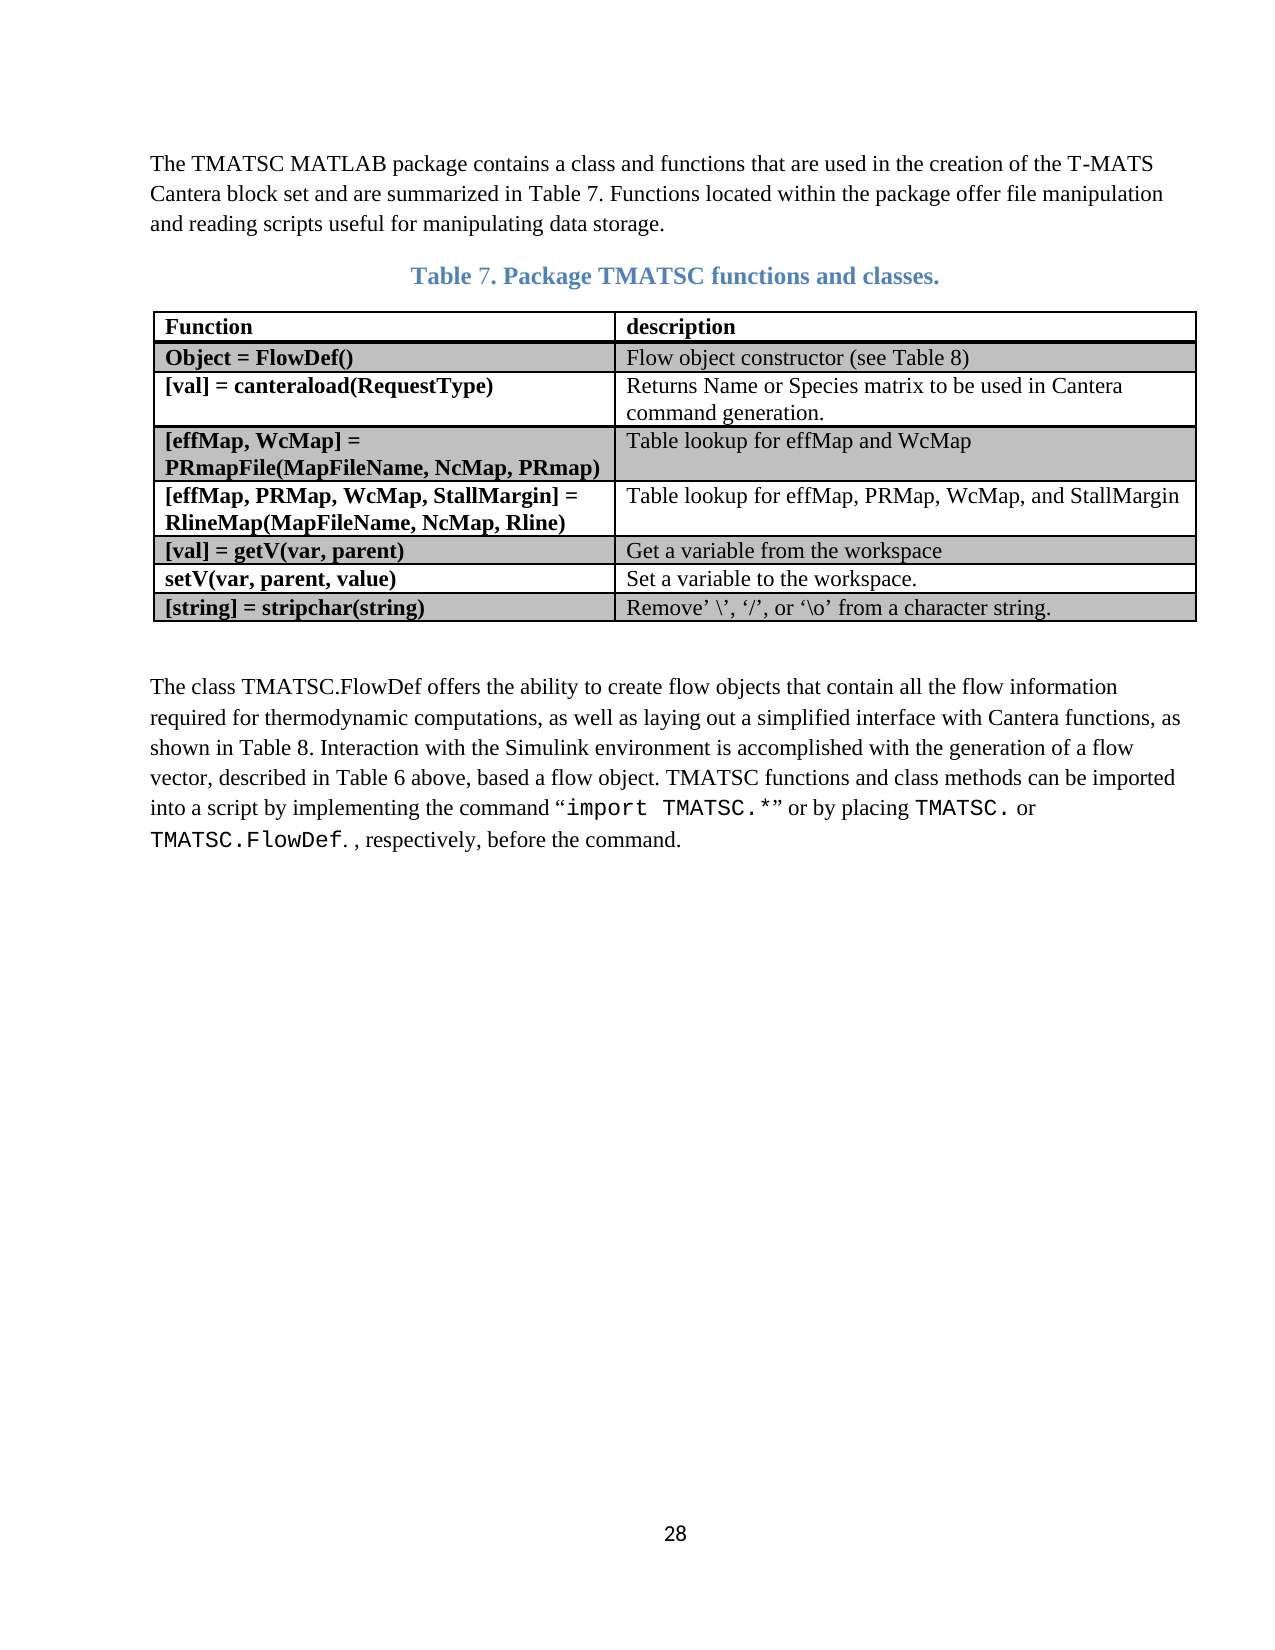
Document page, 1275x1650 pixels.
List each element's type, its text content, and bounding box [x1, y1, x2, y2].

text The TMATSC MATLAB package contains a class and functions that are used in the creation of the T-MATS Cantera block set and are summarized in Table 7. Functions located within the package offer file manipulation and reading scripts useful for manipulating data storage. [150, 150, 1200, 237]
text Table 7. Package TMATSC functions and classes. [150, 261, 1200, 290]
table_cell Flow object constructor (see Table 8) [616, 344, 1195, 371]
table_header description [616, 313, 1195, 339]
table_cell [effMap, WcMap] = PRmapFile(MapFileName, NcMap, PRmap) [155, 428, 614, 480]
table_cell [effMap, PRMap, WcMap, StallMargin] = RlineMap(MapFileName, NcMap, Rline) [155, 482, 614, 535]
table_cell [val] = getV(var, parent) [155, 537, 614, 563]
table_cell Table lookup for effMap and WcMap [616, 428, 1195, 480]
table_cell Remove’ \’, ‘/’, or ‘\o’ from a character string. [616, 594, 1195, 620]
table_cell setV(var, parent, value) [155, 565, 614, 592]
table_header Function [155, 313, 614, 339]
table_cell [string] = stripchar(string) [155, 594, 614, 620]
table_cell Get a variable from the workspace [616, 537, 1195, 563]
table_cell Table lookup for effMap, PRMap, WcMap, and StallMargin [616, 482, 1195, 535]
table_cell Set a variable to the workspace. [616, 565, 1195, 592]
table_cell [val] = canteraload(RequestType) [155, 373, 614, 425]
text The class TMATSC.FlowDef offers the ability to create flow objects that contain all the flow information required for thermodynamic computations, as well as laying out a simplified interface with Cantera functions, as shown in Table 8. Interaction with the Simulink environment is accomplished with the generation of a flow vector, described in Table 6 above, based a flow object. TMATSC functions and class methods can be imported into a script by implementing the command “import TMATSC.*” or by placing TMATSC. or TMATSC.FlowDef. , respectively, before the command. [150, 673, 1200, 854]
table_cell Returns Name or Species matrix to be used in Cantera command generation. [616, 373, 1195, 425]
table_cell Object = FlowDef() [155, 344, 614, 371]
